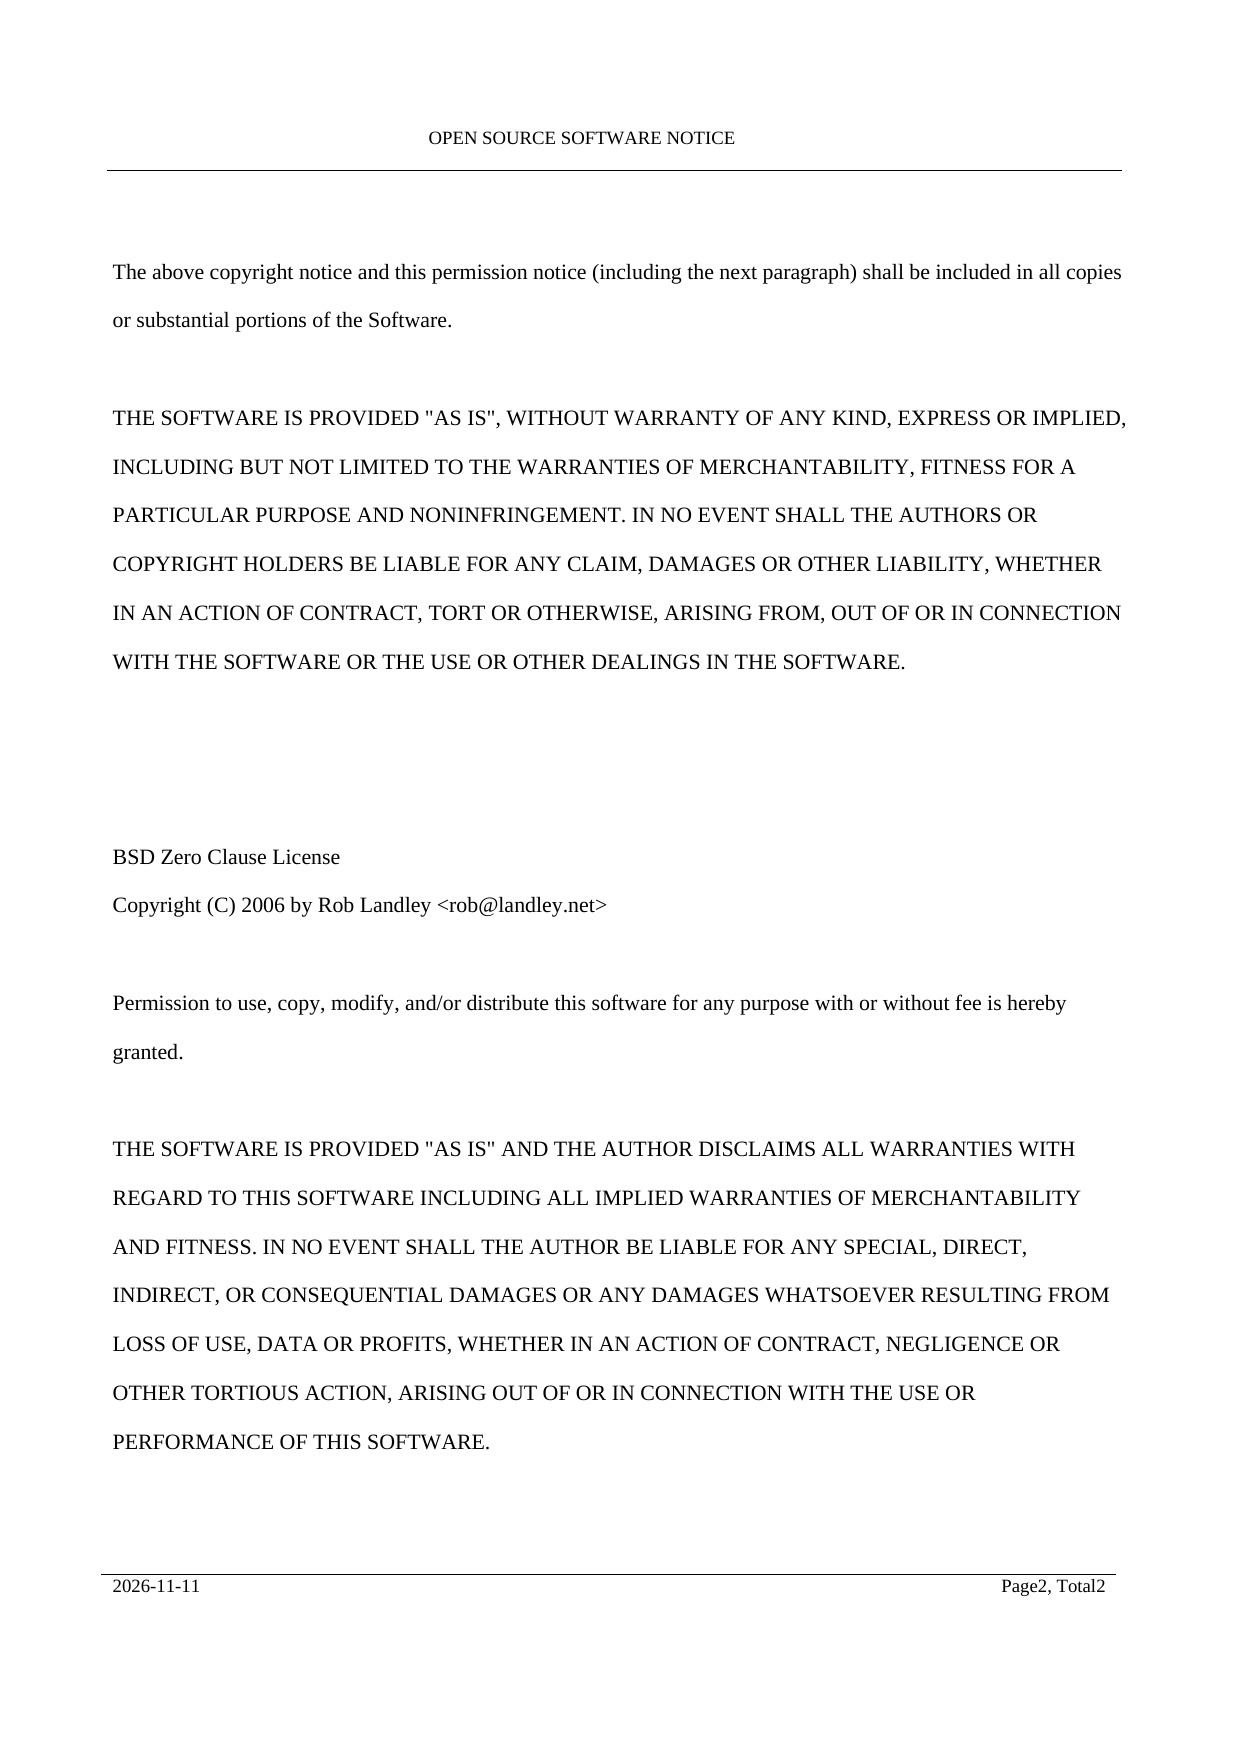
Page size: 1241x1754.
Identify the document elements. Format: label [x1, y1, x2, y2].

text [112, 206, 1128, 1506]
